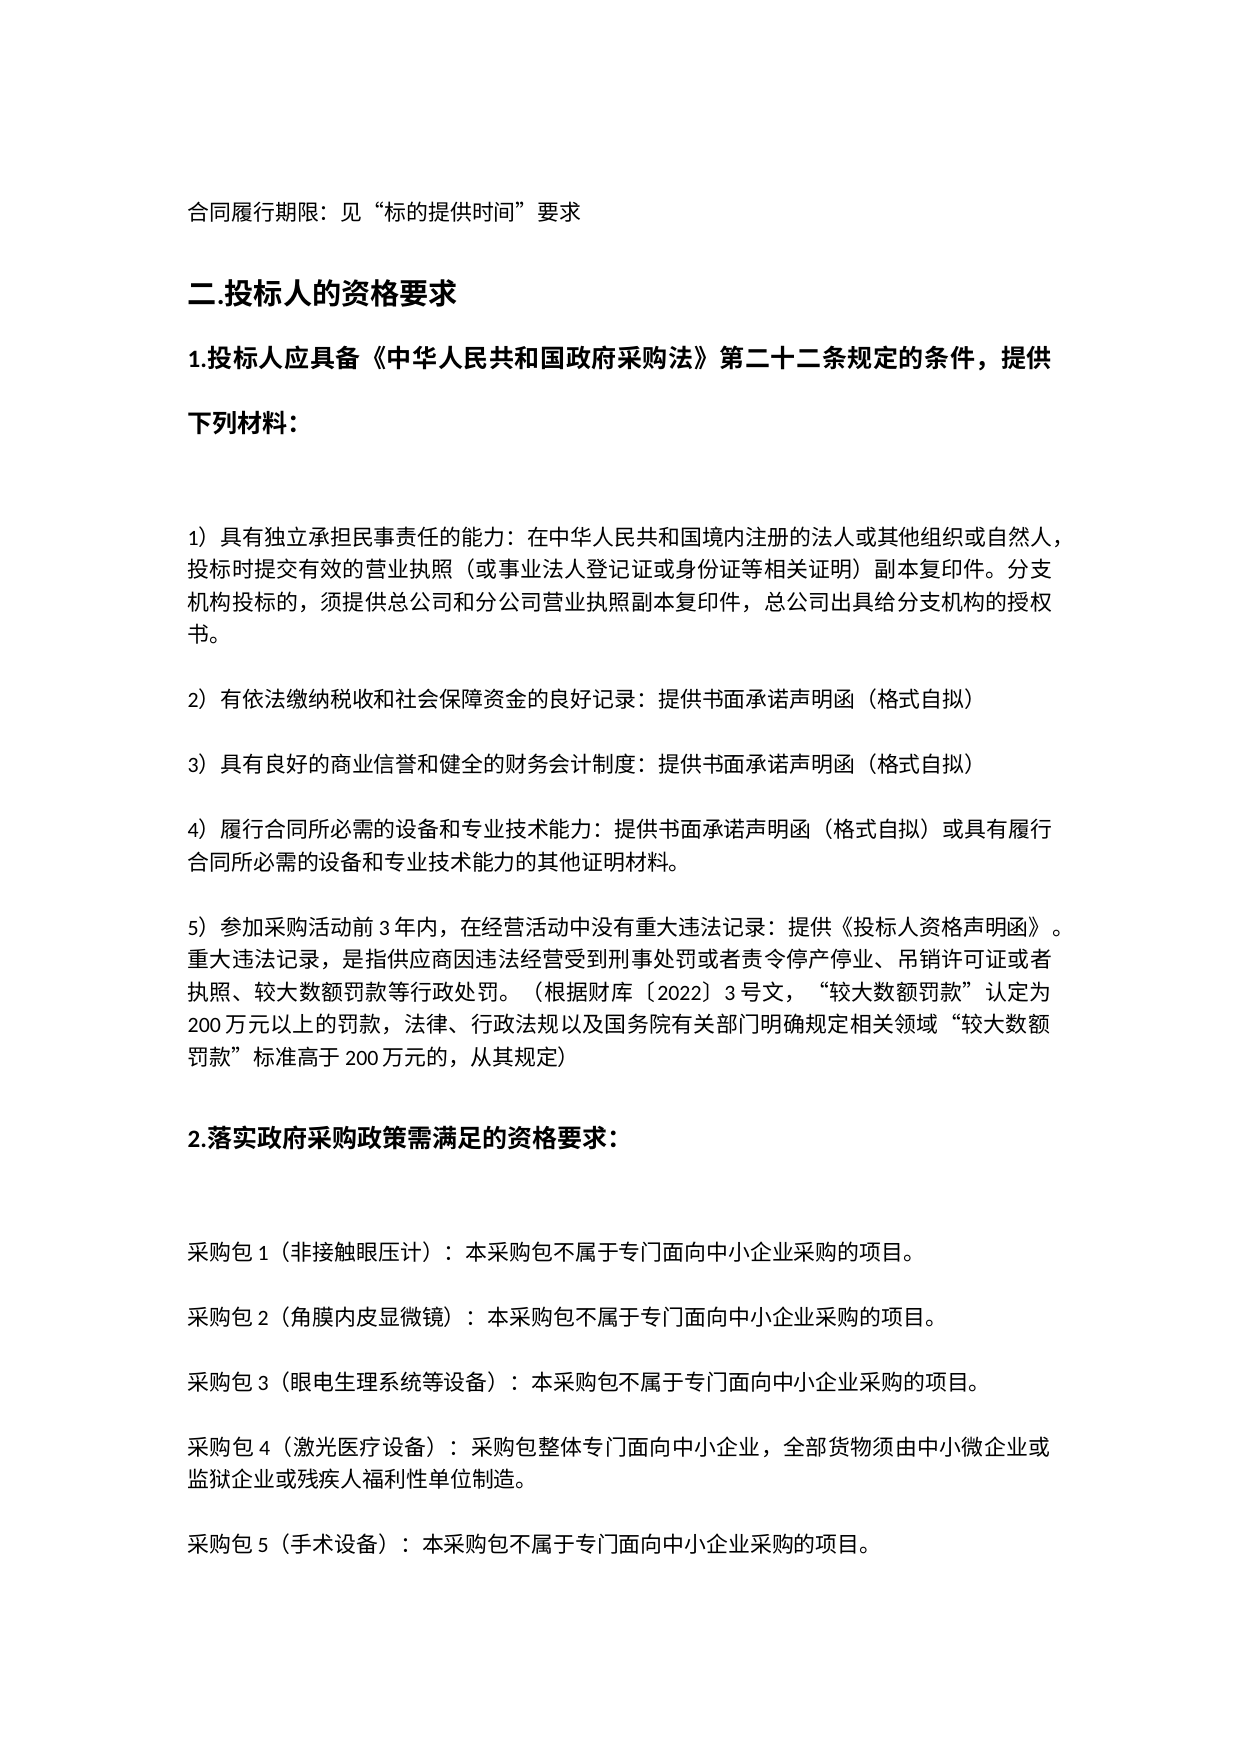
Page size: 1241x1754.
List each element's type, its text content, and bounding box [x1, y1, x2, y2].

text 1）具有独立承担民事责任的能力：在中华人民共和国境内注册的法人或其他组织或自然人，投标时提交有效的营业执照（或事业法人登记证或身份证等相关证明）副本复印件。分支机构投标的，须提供总公司和分公司营业执照副本复印件，总公司出具给分支机构的授权书。 [187, 519, 1053, 649]
text 4）履行合同所必需的设备和专业技术能力：提供书面承诺声明函（格式自拟）或具有履行合同所必需的设备和专业技术能力的其他证明材料。 [187, 812, 1053, 877]
text 采购包4（激光医疗设备）：采购包整体专门面向中小企业，全部货物须由中小微企业或监狱企业或残疾人福利性单位制造。 [187, 1429, 1053, 1494]
text 3）具有良好的商业信誉和健全的财务会计制度：提供书面承诺声明函（格式自拟） [187, 747, 1053, 779]
text 合同履行期限：见“标的提供时间”要求 [187, 194, 1053, 227]
text 采购包5（手术设备）：本采购包不属于专门面向中小企业采购的项目。 [187, 1527, 1053, 1559]
text 采购包2（角膜内皮显微镜）：本采购包不属于专门面向中小企业采购的项目。 [187, 1299, 1053, 1332]
text 1.投标人应具备《中华人民共和国政府采购法》第二十二条规定的条件，提供下列材料： [187, 324, 1053, 454]
text 采购包1（非接触眼压计）：本采购包不属于专门面向中小企业采购的项目。 [187, 1234, 1053, 1267]
text 2.落实政府采购政策需满足的资格要求： [187, 1104, 1053, 1169]
text 二.投标人的资格要求 [187, 259, 1053, 324]
text 采购包3（眼电生理系统等设备）：本采购包不属于专门面向中小企业采购的项目。 [187, 1364, 1053, 1397]
text 2）有依法缴纳税收和社会保障资金的良好记录：提供书面承诺声明函（格式自拟） [187, 682, 1053, 714]
text 5）参加采购活动前3年内，在经营活动中没有重大违法记录：提供《投标人资格声明函》。重大违法记录，是指供应商因违法经营受到刑事处罚或者责令停产停业、吊销许可证或者执照、较大数额罚款等行政处罚。（根据财库〔2022〕3号文，“较大数额罚款”认定为200万元以上的罚款，法律、行政法规以及国务院有关部门明确规定相关领域“较大数额罚款”标准高于200万元的，从其规定） [187, 909, 1053, 1072]
